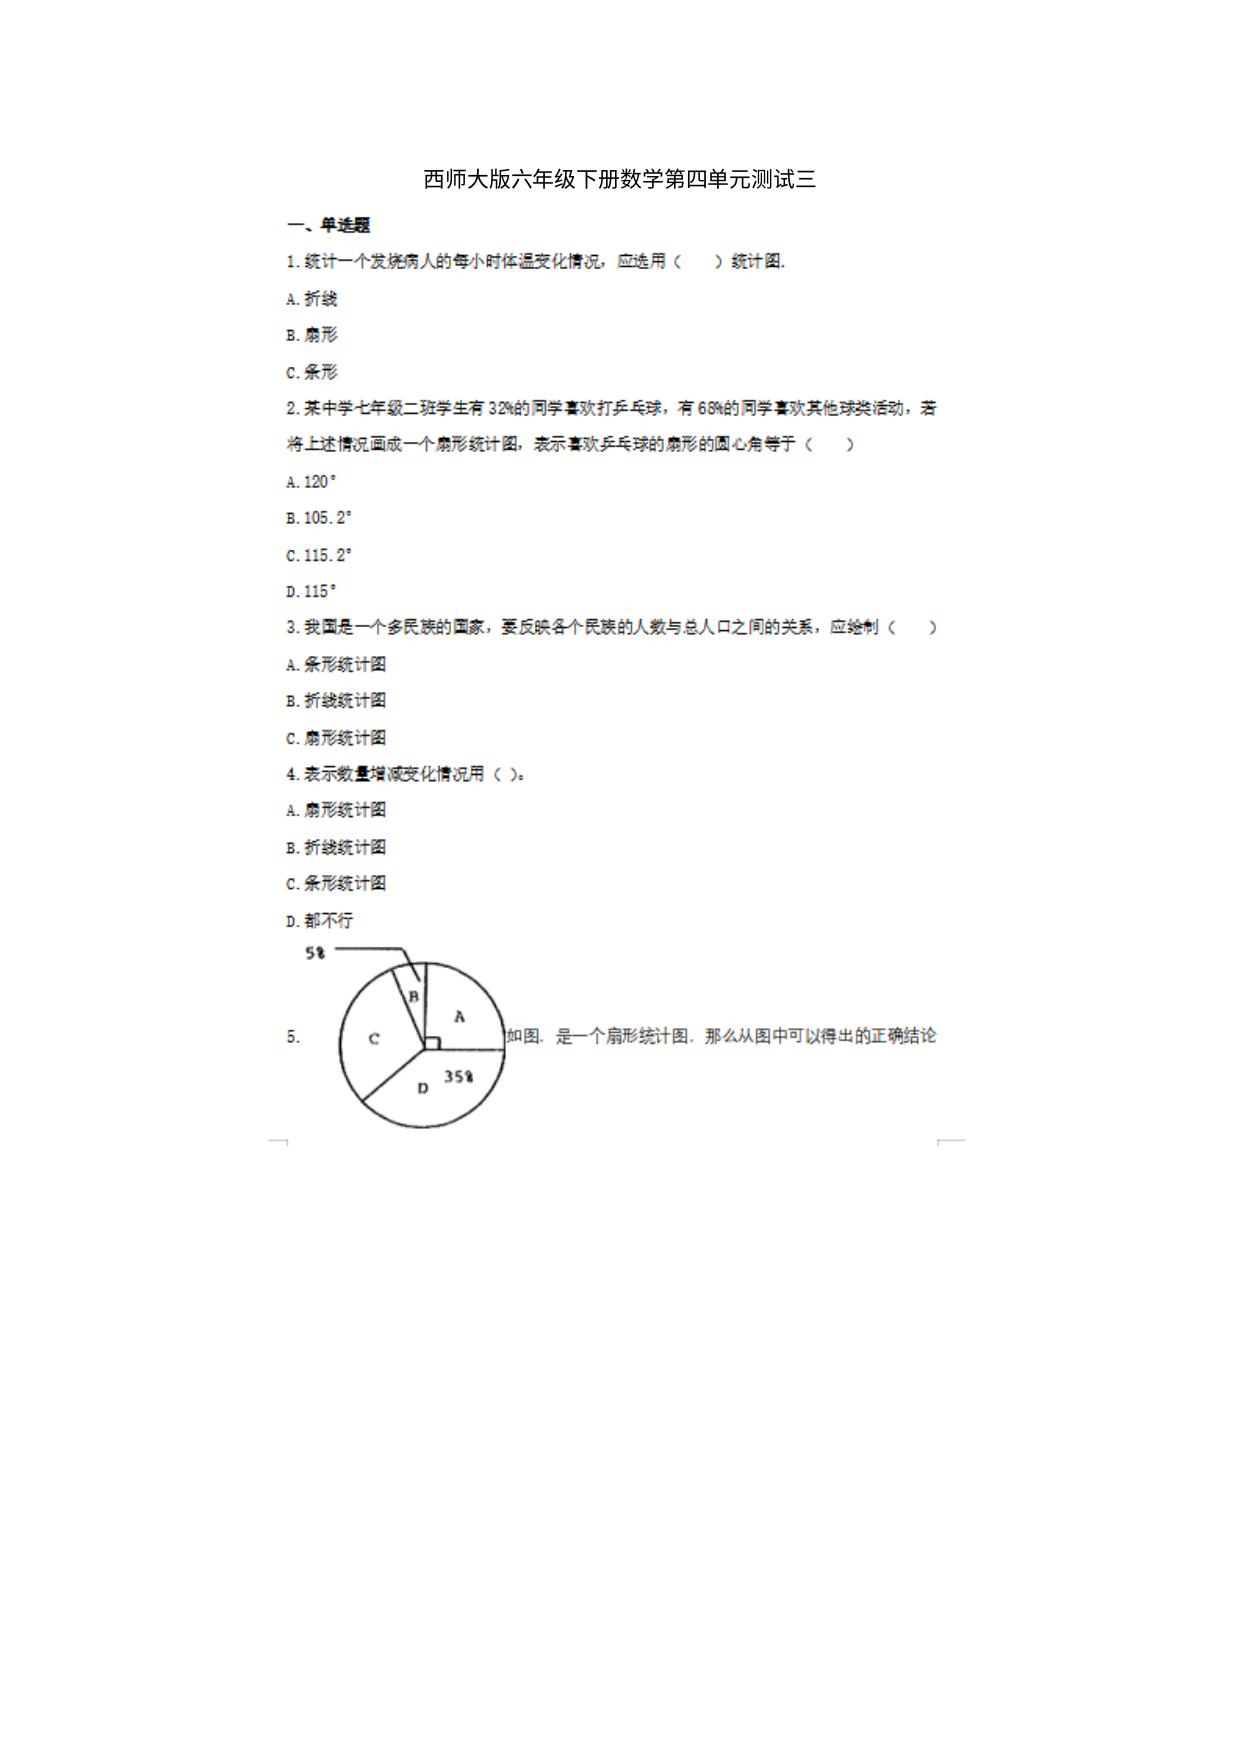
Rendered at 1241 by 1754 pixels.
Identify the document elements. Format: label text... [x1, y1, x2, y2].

picture [268, 194, 972, 1146]
text 西师大版六年级下册数学第四单元测试三 [187, 162, 1053, 194]
